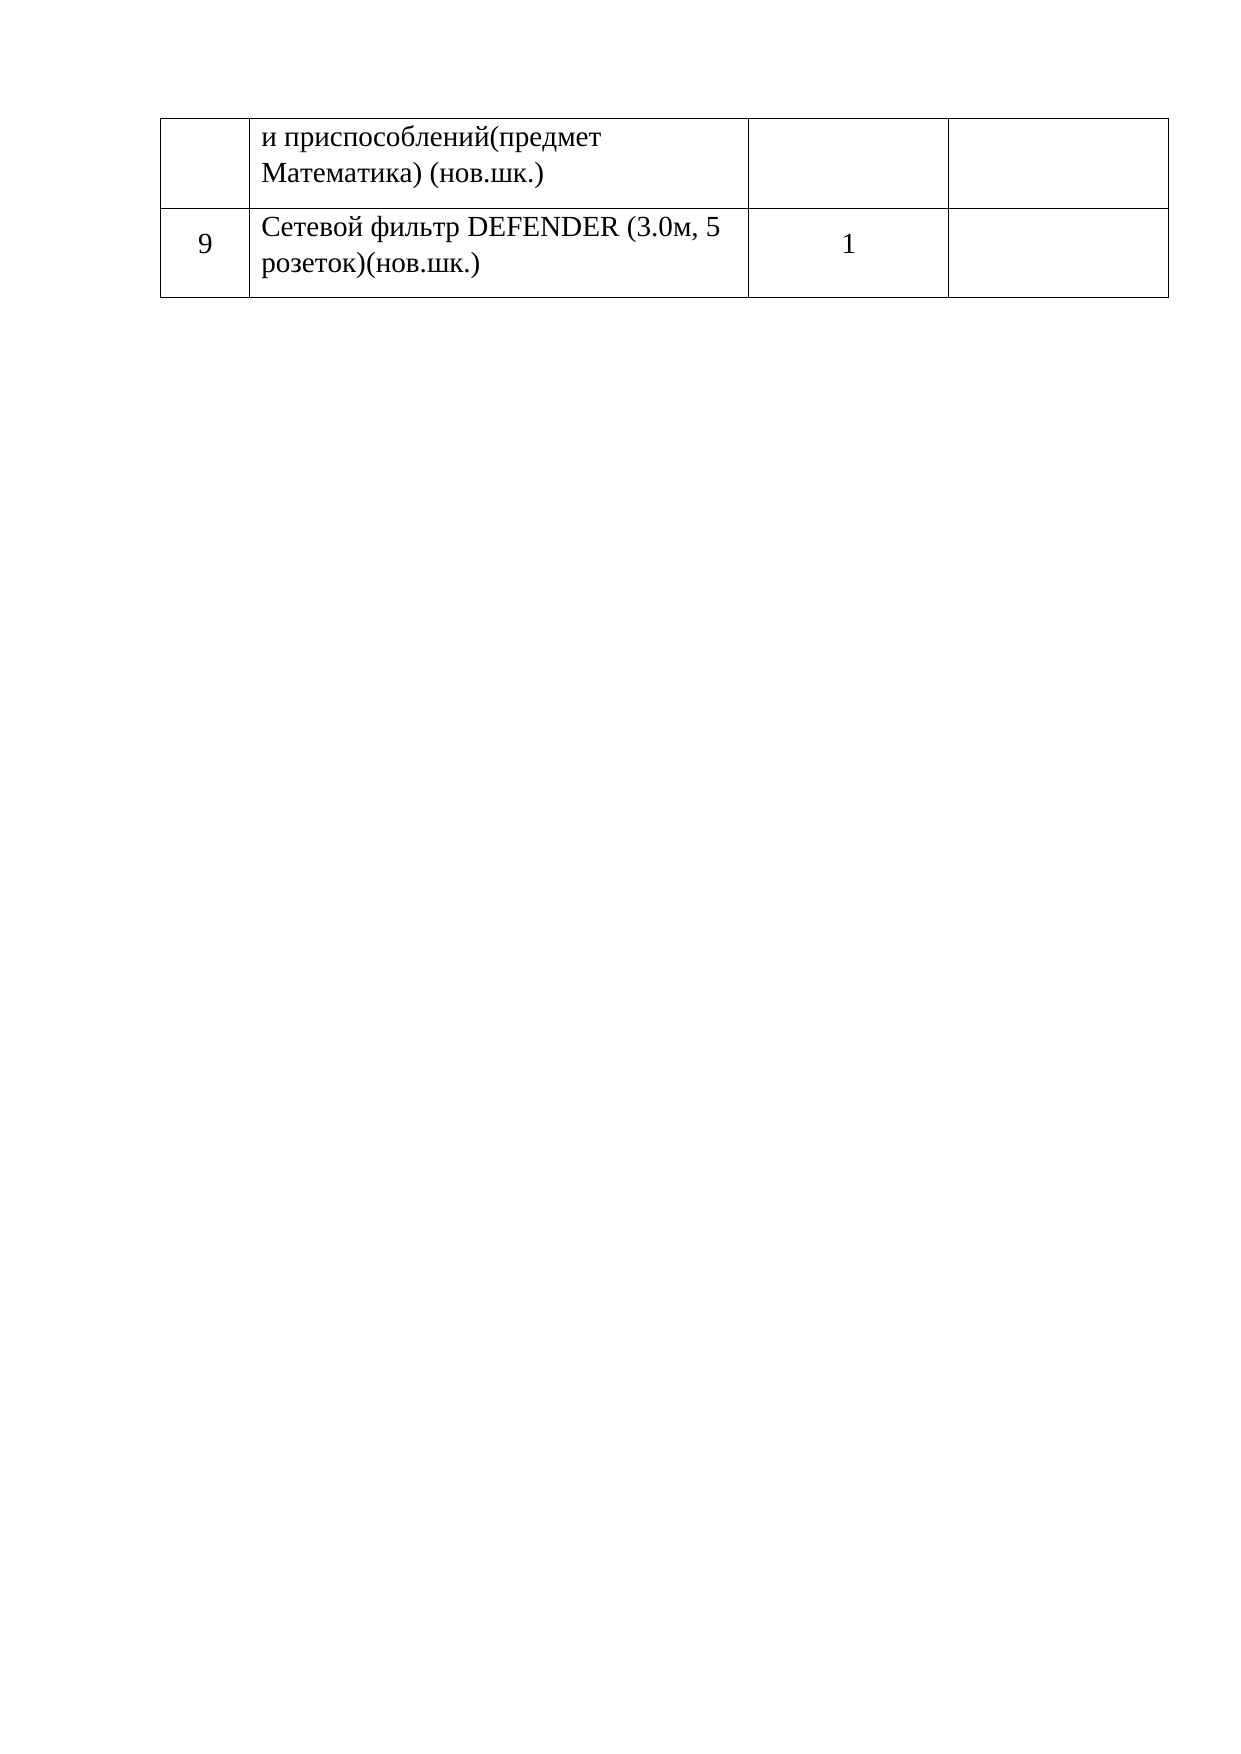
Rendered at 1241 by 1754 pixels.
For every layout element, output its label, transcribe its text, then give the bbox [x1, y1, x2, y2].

table_cell 9 [161, 209, 249, 297]
table_cell [949, 119, 1168, 208]
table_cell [250, 119, 748, 208]
table_cell Сетевой фильтр DEFENDER (3.0м, 5 розеток)(нов.шк.) [250, 209, 748, 297]
table_cell 1 [749, 209, 948, 297]
table_cell 1 [749, 119, 948, 208]
table_cell [949, 209, 1168, 297]
table_cell 8 [161, 119, 249, 208]
